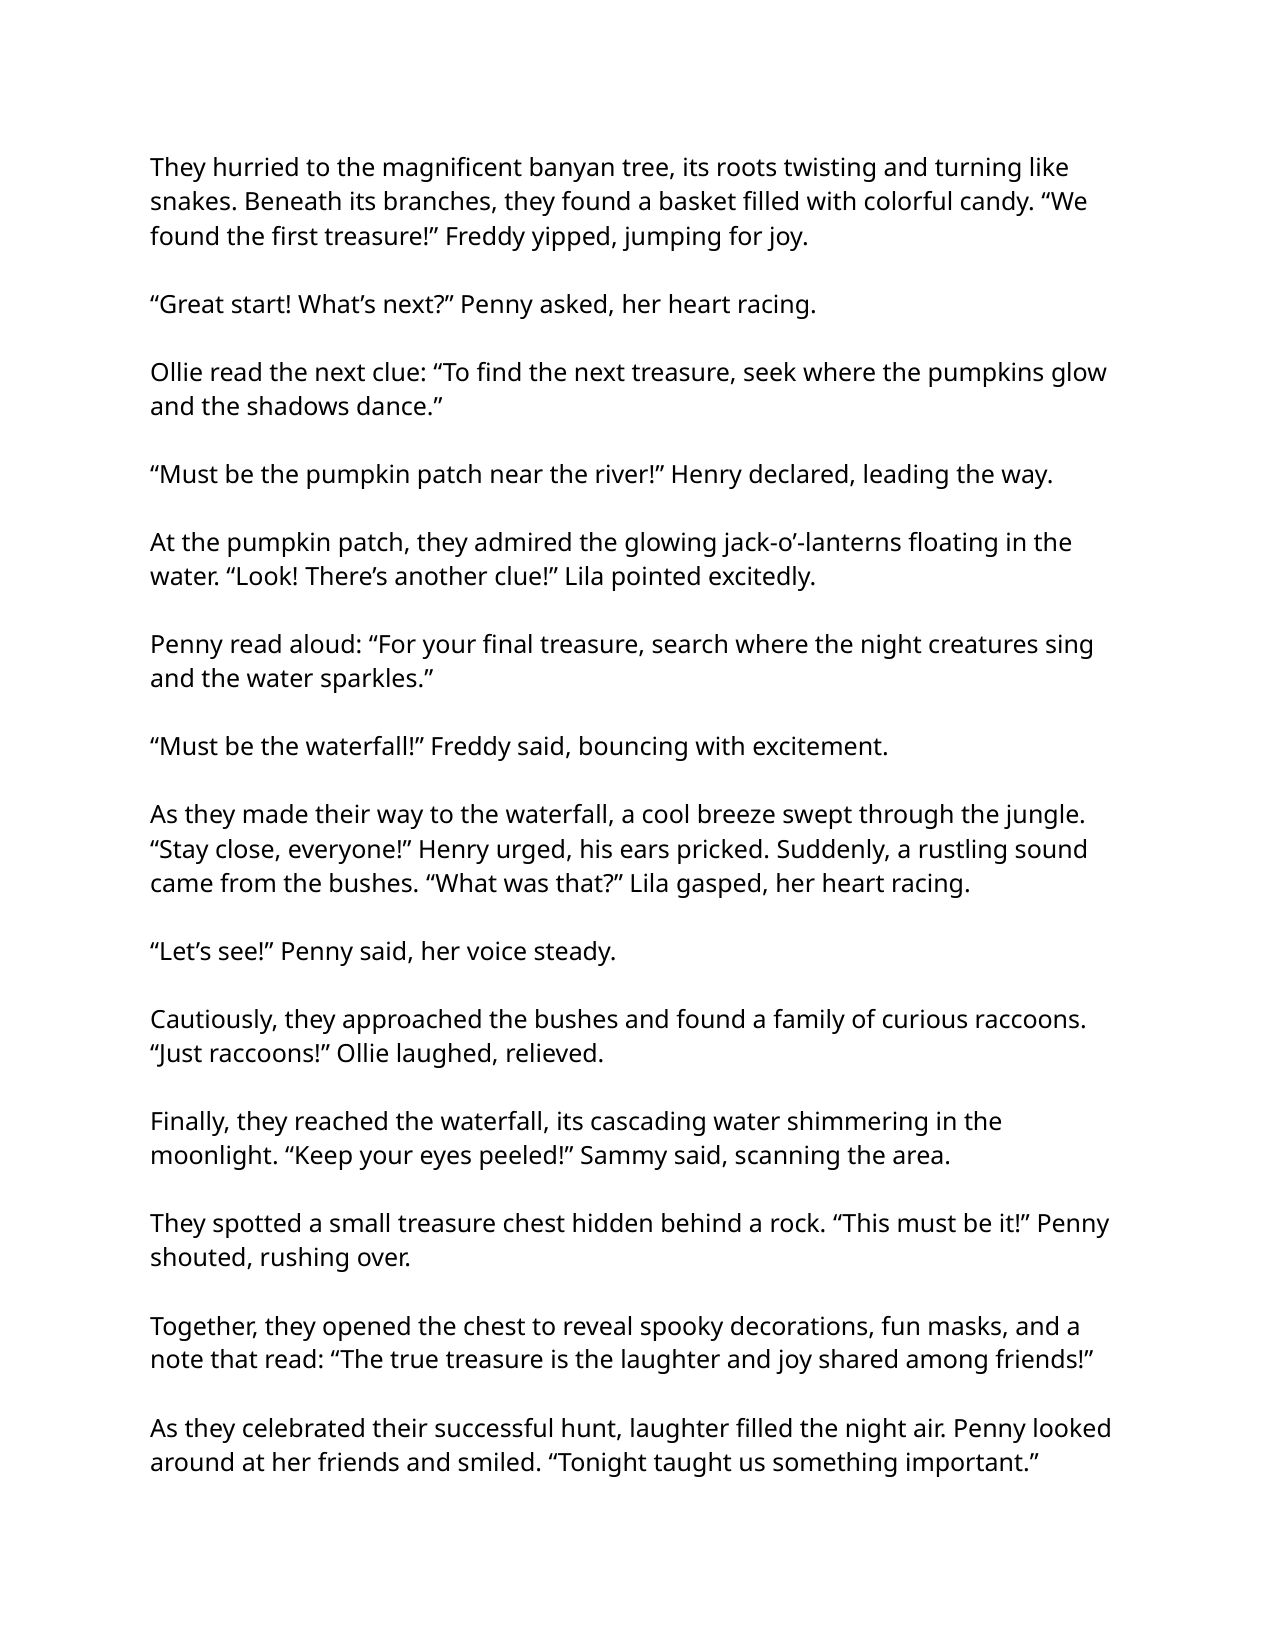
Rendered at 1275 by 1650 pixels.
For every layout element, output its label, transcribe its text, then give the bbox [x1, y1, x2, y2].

text As they made their way to the waterfall, a cool breeze swept through the jungle. “Stay close, everyone!” Henry urged, his ears pricked. Suddenly, a rustling sound came from the bushes. “What was that?” Lila gasped, her heart racing. [150, 797, 1125, 899]
text At the pumpkin patch, they admired the glowing jack-o’-lanterns floating in the water. “Look! There’s another clue!” Lila pointed excitedly. [150, 525, 1125, 593]
text Ollie read the next clue: “To find the next treasure, seek where the pumpkins glow and the shadows dance.” [150, 354, 1125, 422]
text “Must be the waterfall!” Freddy said, bouncing with excitement. [150, 729, 1125, 763]
text “Great start! What’s next?” Penny asked, her heart racing. [150, 286, 1125, 320]
text They hurried to the magnificent banyan tree, its roots twisting and turning like snakes. Beneath its branches, they found a basket filled with colorful candy. “We found the first treasure!” Freddy yipped, jumping for joy. [150, 150, 1125, 252]
text Finally, they reached the waterfall, its cascading water shimmering in the moonlight. “Keep your eyes peeled!” Sammy said, scanning the area. [150, 1104, 1125, 1172]
text “Let’s see!” Penny said, her voice steady. [150, 933, 1125, 967]
text “Must be the pumpkin patch near the river!” Henry declared, leading the way. [150, 457, 1125, 491]
text Together, they opened the chest to reveal spooky decorations, fun masks, and a note that read: “The true treasure is the laughter and joy shared among friends!” [150, 1308, 1125, 1376]
text Cautiously, they approached the bushes and found a family of curious raccoons. “Just raccoons!” Ollie laughed, relieved. [150, 1002, 1125, 1070]
text Penny read aloud: “For your final treasure, search where the night creatures sing and the water sparkles.” [150, 627, 1125, 695]
text As they celebrated their successful hunt, laughter filled the night air. Penny looked around at her friends and smiled. “Tonight taught us something important.” [150, 1410, 1125, 1478]
text They spotted a small treasure chest hidden behind a rock. “This must be it!” Penny shouted, rushing over. [150, 1206, 1125, 1274]
